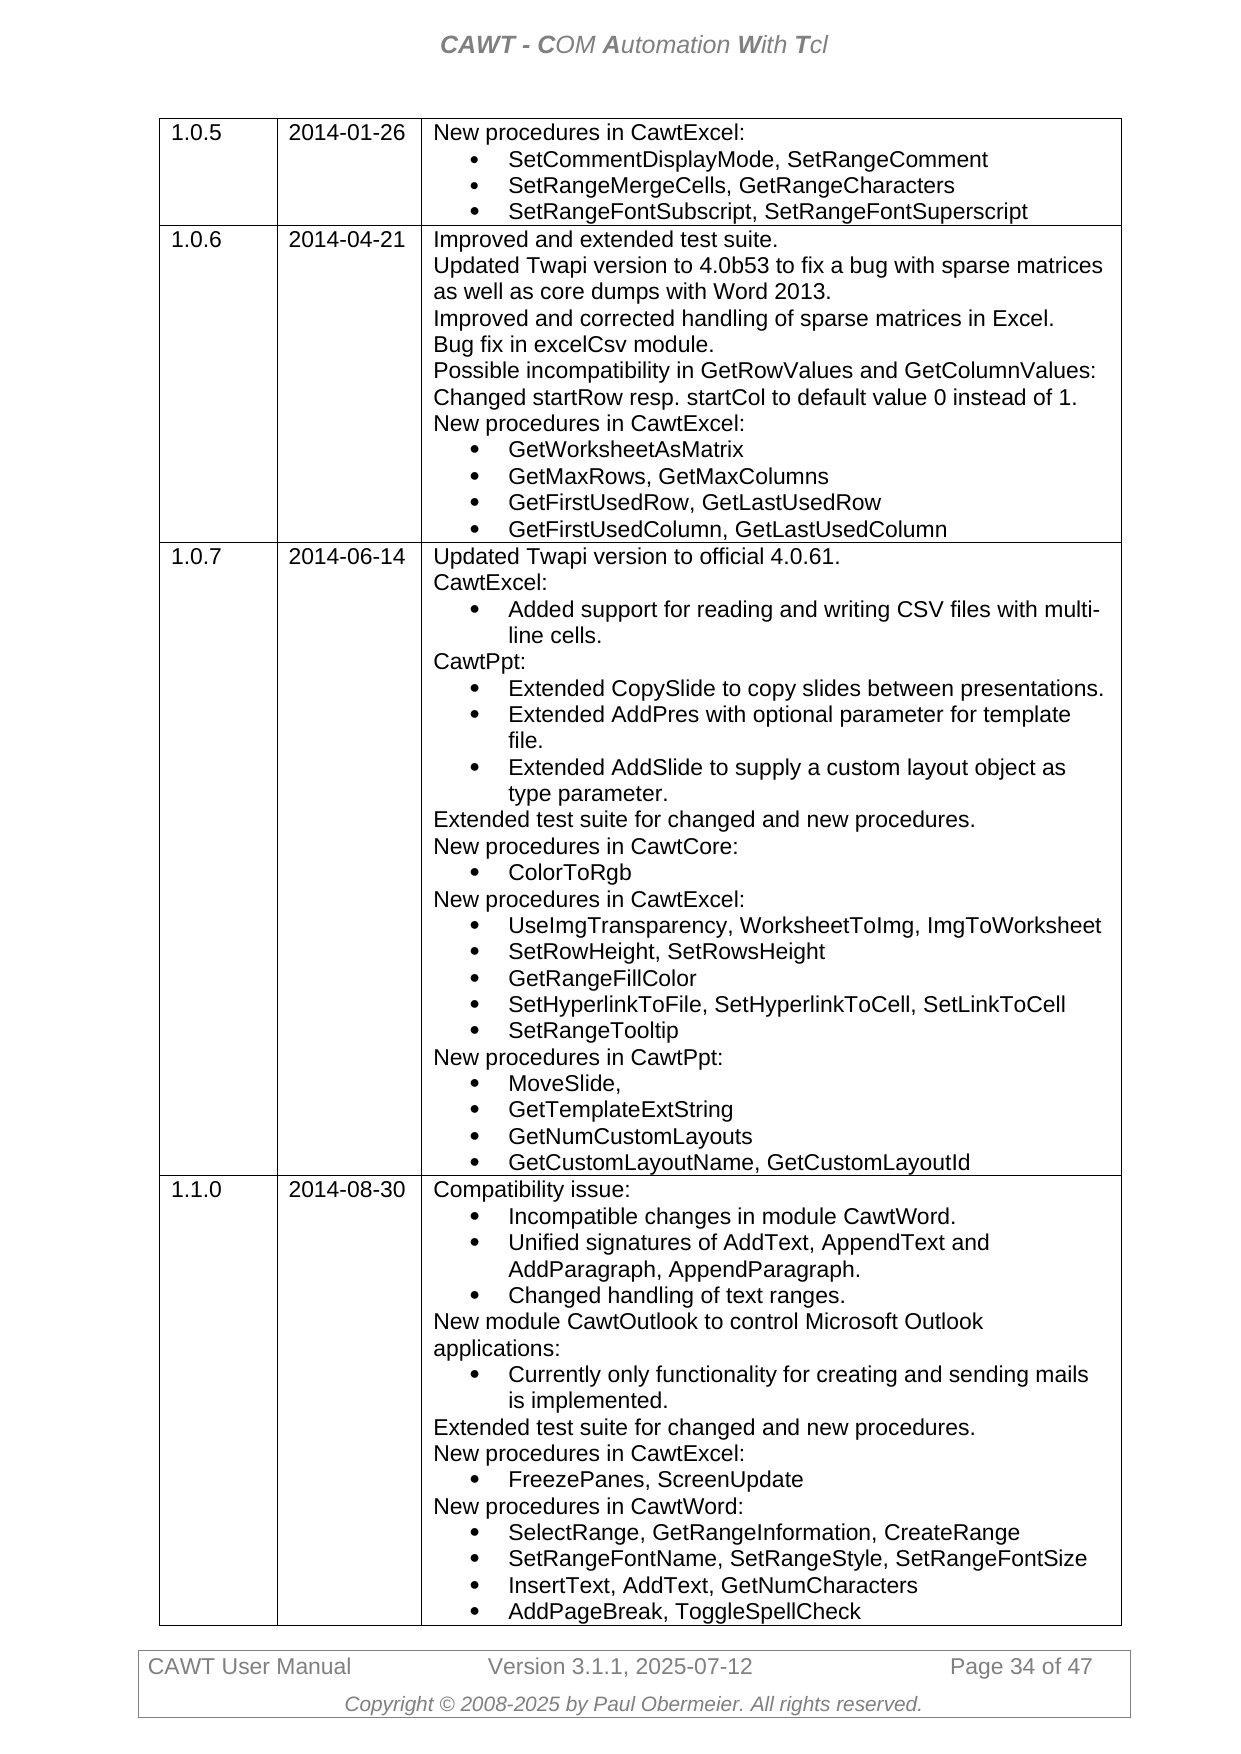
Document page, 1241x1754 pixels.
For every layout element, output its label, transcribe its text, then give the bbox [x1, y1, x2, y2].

table_cell 2014-06-14 [278, 543, 421, 1175]
table_cell 1.0.6 [160, 226, 277, 542]
table_cell 2014-08-30 [278, 1176, 421, 1624]
table_cell Improved and extended test suite. Updated Twapi version to 4.0b53 to fix a bug with sparse matrices as well as core dumps with Word 2013. Improved and corrected handling of sparse matrices in Excel. Bug fix in excelCsv module. Possible incompatibility in GetRowValues and GetColumnValues: Changed startRow resp. startCol to default value 0 instead of 1. New procedures in CawtExcel: GetWorksheetAsMatrix GetMaxRows, GetMaxColumns GetFirstUsedRow, GetLastUsedRow GetFirstUsedColumn, GetLastUsedColumn [422, 226, 1121, 542]
table_cell New procedures in CawtExcel: SetCommentDisplayMode, SetRangeComment SetRangeMergeCells, GetRangeCharacters SetRangeFontSubscript, SetRangeFontSuperscript [422, 119, 1121, 224]
table_cell Compatibility issue: Incompatible changes in module CawtWord. Unified signatures of AddText, AppendText and AddParagraph, AppendParagraph. Changed handling of text ranges. New module CawtOutlook to control Microsoft Outlook applications: Currently only functionality for creating and sending mails is implemented. Extended test suite for changed and new procedures. New procedures in CawtExcel: FreezePanes, ScreenUpdate New procedures in CawtWord: SelectRange, GetRangeInformation, CreateRange SetRangeFontName, SetRangeStyle, SetRangeFontSize InsertText, AddText, GetNumCharacters AddPageBreak, ToggleSpellCheck [422, 1176, 1121, 1624]
table_cell 1.0.7 [160, 543, 277, 1175]
table_cell 1.0.5 [160, 119, 277, 224]
table_cell 2014-04-21 [278, 226, 421, 542]
table_cell 1.1.0 [160, 1176, 277, 1624]
table_cell 2014-01-26 [278, 119, 421, 224]
table_cell Updated Twapi version to official 4.0.61. CawtExcel: Added support for reading and writing CSV files with multi-line cells. CawtPpt: Extended CopySlide to copy slides between presentations. Extended AddPres with optional parameter for template file. Extended AddSlide to supply a custom layout object as type parameter. Extended test suite for changed and new procedures. New procedures in CawtCore: ColorToRgb New procedures in CawtExcel: UseImgTransparency, WorksheetToImg, ImgToWorksheet SetRowHeight, SetRowsHeight GetRangeFillColor SetHyperlinkToFile, SetHyperlinkToCell, SetLinkToCell SetRangeTooltip New procedures in CawtPpt: MoveSlide, GetTemplateExtString GetNumCustomLayouts GetCustomLayoutName, GetCustomLayoutId [422, 543, 1121, 1175]
